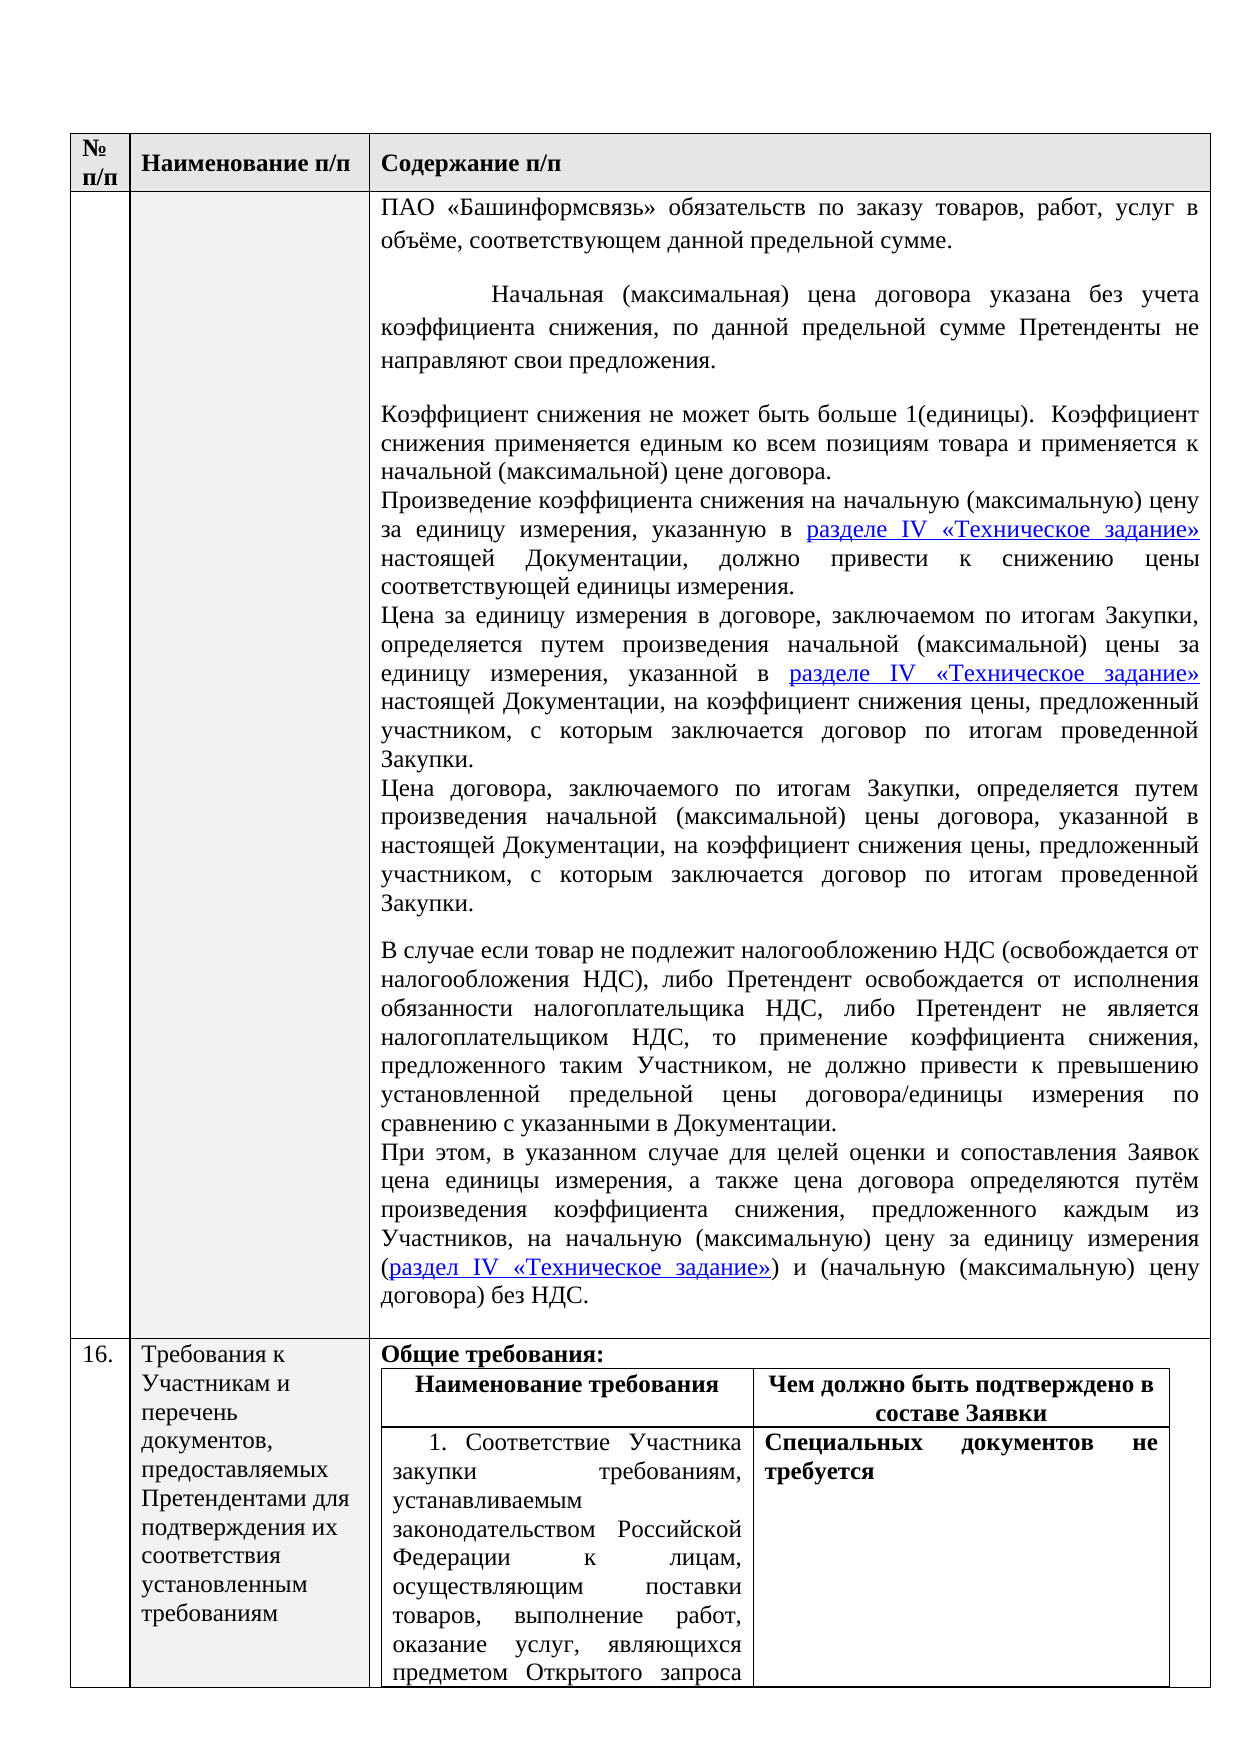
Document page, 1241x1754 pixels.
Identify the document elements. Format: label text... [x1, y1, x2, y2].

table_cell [370, 192, 1210, 1338]
table_cell [71, 1339, 129, 1687]
table_header Содержание п/п [370, 134, 1210, 191]
table_header № п/п [71, 134, 129, 191]
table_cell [131, 1339, 369, 1687]
table_cell [71, 192, 129, 1338]
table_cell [131, 192, 369, 1338]
table_header Наименование п/п [131, 134, 369, 191]
